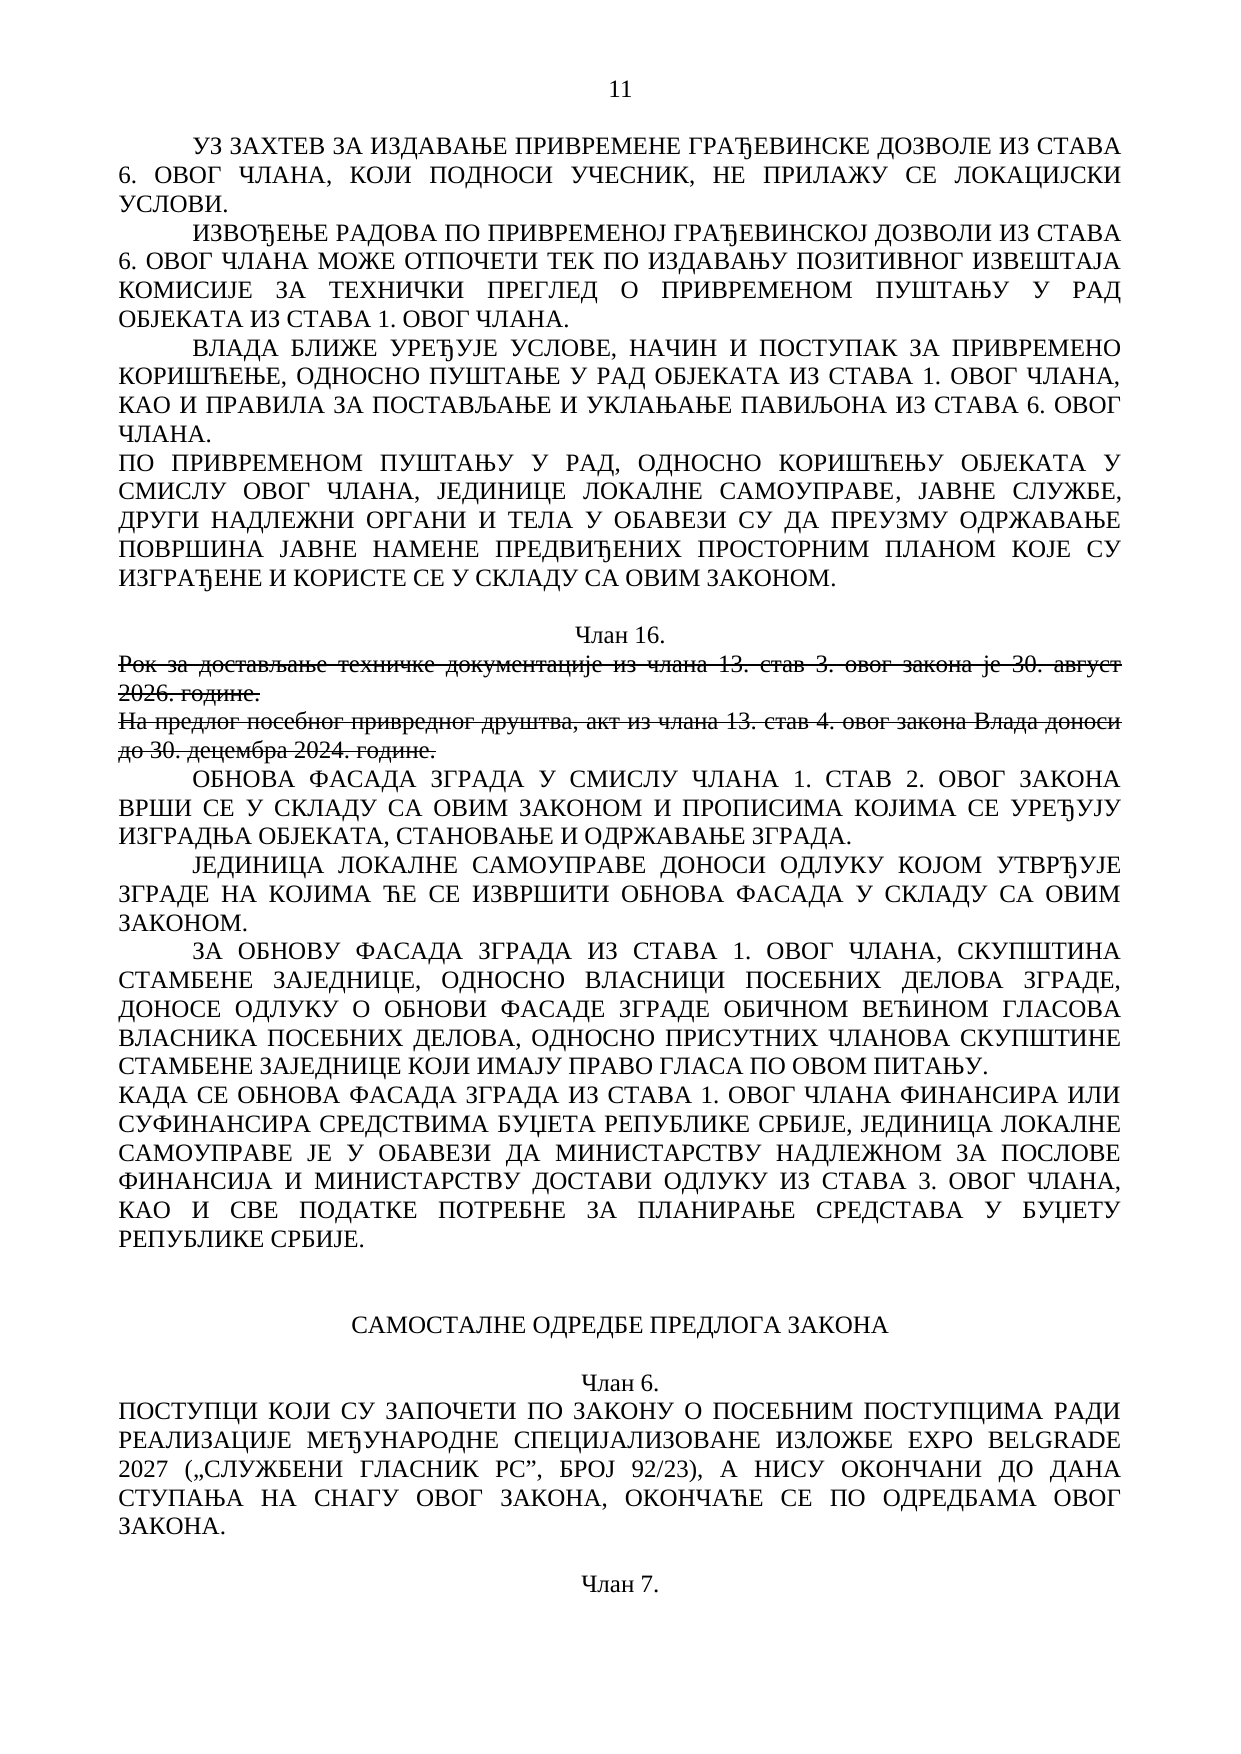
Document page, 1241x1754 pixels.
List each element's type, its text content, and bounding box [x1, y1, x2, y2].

text Члан 16. [118, 620, 1122, 649]
text На предлог посебног привредног друштва, акт из члана 13. став 4. овог закона Влада доноси до 30. децембра 2024. године. [118, 706, 1122, 722]
text Члан 7. [118, 1569, 1122, 1598]
text Члан 6. [118, 1368, 1122, 1396]
text Рок за достављање техничке документације из члана 13. став 3. овог закона је 30. август 2026. године. [118, 649, 1122, 664]
text ЈЕДИНИЦА ЛОКАЛНЕ САМОУПРАВЕ ДОНОСИ ОДЛУКУ КОЈОМ УТВРЂУЈЕ ЗГРАДЕ НА КОЈИМА ЋЕ СЕ ИЗВРШИТИ ОБНОВА ФАСАДА У СКЛАДУ СА ОВИМ ЗАКОНОМ. [118, 850, 1122, 936]
text ПОСТУПЦИ КОЈИ СУ ЗАПОЧЕТИ ПО ЗАКОНУ О ПОСЕБНИМ ПОСТУПЦИМА РАДИ РЕАЛИЗАЦИЈЕ МЕЂУНАРОДНЕ СПЕЦИЈАЛИЗОВАНЕ ИЗЛОЖБЕ EXPO BELGRADE 2027 („СЛУЖБЕНИ ГЛАСНИК РСˮ, БРОЈ 92/23), А НИСУ ОКОНЧАНИ ДО ДАНА СТУПАЊА НА СНАГУ ОВОГ ЗАКОНА, ОКОНЧАЋЕ СЕ ПО ОДРЕДБАМА ОВОГ ЗАКОНА. [118, 1396, 1122, 1540]
text ВЛАДА БЛИЖЕ УРЕЂУЈЕ УСЛОВЕ, НАЧИН И ПОСТУПАК ЗА ПРИВРЕМЕНО КОРИШЋЕЊЕ, ОДНОСНО ПУШТАЊЕ У РАД ОБЈЕКАТА ИЗ СТАВА 1. ОВОГ ЧЛАНА, КАО И ПРАВИЛА ЗА ПОСТАВЉАЊЕ И УКЛАЊАЊЕ ПАВИЉОНА ИЗ СТАВА 6. ОВОГ ЧЛАНА. [118, 333, 1122, 448]
text ПО ПРИВРЕМЕНОМ ПУШТАЊУ У РАД, ОДНОСНО КОРИШЋЕЊУ ОБЈЕКАТА У СМИСЛУ ОВОГ ЧЛАНА, ЈЕДИНИЦЕ ЛОКАЛНЕ САМОУПРАВЕ, ЈАВНЕ СЛУЖБЕ, ДРУГИ НАДЛЕЖНИ ОРГАНИ И ТЕЛА У ОБАВЕЗИ СУ ДА ПРЕУЗМУ ОДРЖАВАЊЕ ПОВРШИНА ЈАВНЕ НАМЕНЕ ПРЕДВИЂЕНИХ ПРОСТОРНИМ ПЛАНОМ КОЈЕ СУ ИЗГРАЂЕНЕ И КОРИСТЕ СЕ У СКЛАДУ СА ОВИМ ЗАКОНОМ. [118, 448, 1122, 591]
text На предлог посебног привредног друштва, акт из члана 13. став 4. овог закона Влада доноси до 30. децембра 2024. године. [118, 723, 1122, 764]
text Рок за достављање техничке документације из члана 13. став 3. овог закона је 30. август 2026. године. [118, 666, 1122, 706]
text ИЗВОЂЕЊЕ РАДОВА ПО ПРИВРЕМЕНОЈ ГРАЂЕВИНСКОЈ ДОЗВОЛИ ИЗ СТАВА 6. ОВОГ ЧЛАНА МОЖЕ ОТПОЧЕТИ ТЕК ПО ИЗДАВАЊУ ПОЗИТИВНОГ ИЗВЕШТАЈА КОМИСИЈЕ ЗА ТЕХНИЧКИ ПРЕГЛЕД О ПРИВРЕМЕНОМ ПУШТАЊУ У РАД ОБЈЕКАТА ИЗ СТАВА 1. ОВОГ ЧЛАНА. [118, 218, 1122, 333]
text ЗА ОБНОВУ ФАСАДА ЗГРАДА ИЗ СТАВА 1. ОВОГ ЧЛАНА, СКУПШТИНА СТАМБЕНЕ ЗАЈЕДНИЦЕ, ОДНОСНО ВЛАСНИЦИ ПОСЕБНИХ ДЕЛОВА ЗГРАДЕ, ДОНОСЕ ОДЛУКУ О ОБНОВИ ФАСАДЕ ЗГРАДЕ ОБИЧНОМ ВЕЋИНОМ ГЛАСОВА ВЛАСНИКА ПОСЕБНИХ ДЕЛОВА, ОДНОСНО ПРИСУТНИХ ЧЛАНОВА СКУПШТИНЕ СТАМБЕНЕ ЗАЈЕДНИЦЕ КОЈИ ИМАЈУ ПРАВО ГЛАСА ПО ОВОМ ПИТАЊУ. [118, 936, 1122, 1080]
text УЗ ЗАХТЕВ ЗА ИЗДАВАЊЕ ПРИВРЕМЕНЕ ГРАЂЕВИНСКЕ ДОЗВОЛЕ ИЗ СТАВА 6. ОВОГ ЧЛАНА, КОЈИ ПОДНОСИ УЧЕСНИК, НЕ ПРИЛАЖУ СЕ ЛОКАЦИЈСКИ УСЛОВИ. [118, 131, 1122, 218]
text САМОСТАЛНЕ ОДРЕДБЕ ПРЕДЛОГА ЗАКОНА [118, 1310, 1122, 1339]
text ОБНОВА ФАСАДА ЗГРАДА У СМИСЛУ ЧЛАНА 1. СТАВ 2. ОВОГ ЗАКОНА ВРШИ СЕ У СКЛАДУ СА ОВИМ ЗАКОНОМ И ПРОПИСИМА КОЈИМА СЕ УРЕЂУЈУ ИЗГРАДЊА ОБЈЕКАТА, СТАНОВАЊЕ И ОДРЖАВАЊЕ ЗГРАДА. [118, 764, 1122, 850]
text КАДА СЕ ОБНОВА ФАСАДА ЗГРАДА ИЗ СТАВА 1. ОВОГ ЧЛАНА ФИНАНСИРА ИЛИ СУФИНАНСИРА СРЕДСТВИМА БУЏЕТА РЕПУБЛИКЕ СРБИЈЕ, ЈЕДИНИЦА ЛОКАЛНЕ САМОУПРАВЕ ЈЕ У ОБАВЕЗИ ДА МИНИСТАРСТВУ НАДЛЕЖНОМ ЗА ПОСЛОВЕ ФИНАНСИЈА И МИНИСТАРСТВУ ДОСТАВИ ОДЛУКУ ИЗ СТАВА 3. ОВОГ ЧЛАНА, КАО И СВЕ ПОДАТКЕ ПОТРЕБНЕ ЗА ПЛАНИРАЊЕ СРЕДСТАВА У БУЏЕТУ РЕПУБЛИКЕ СРБИЈЕ. [118, 1080, 1122, 1253]
